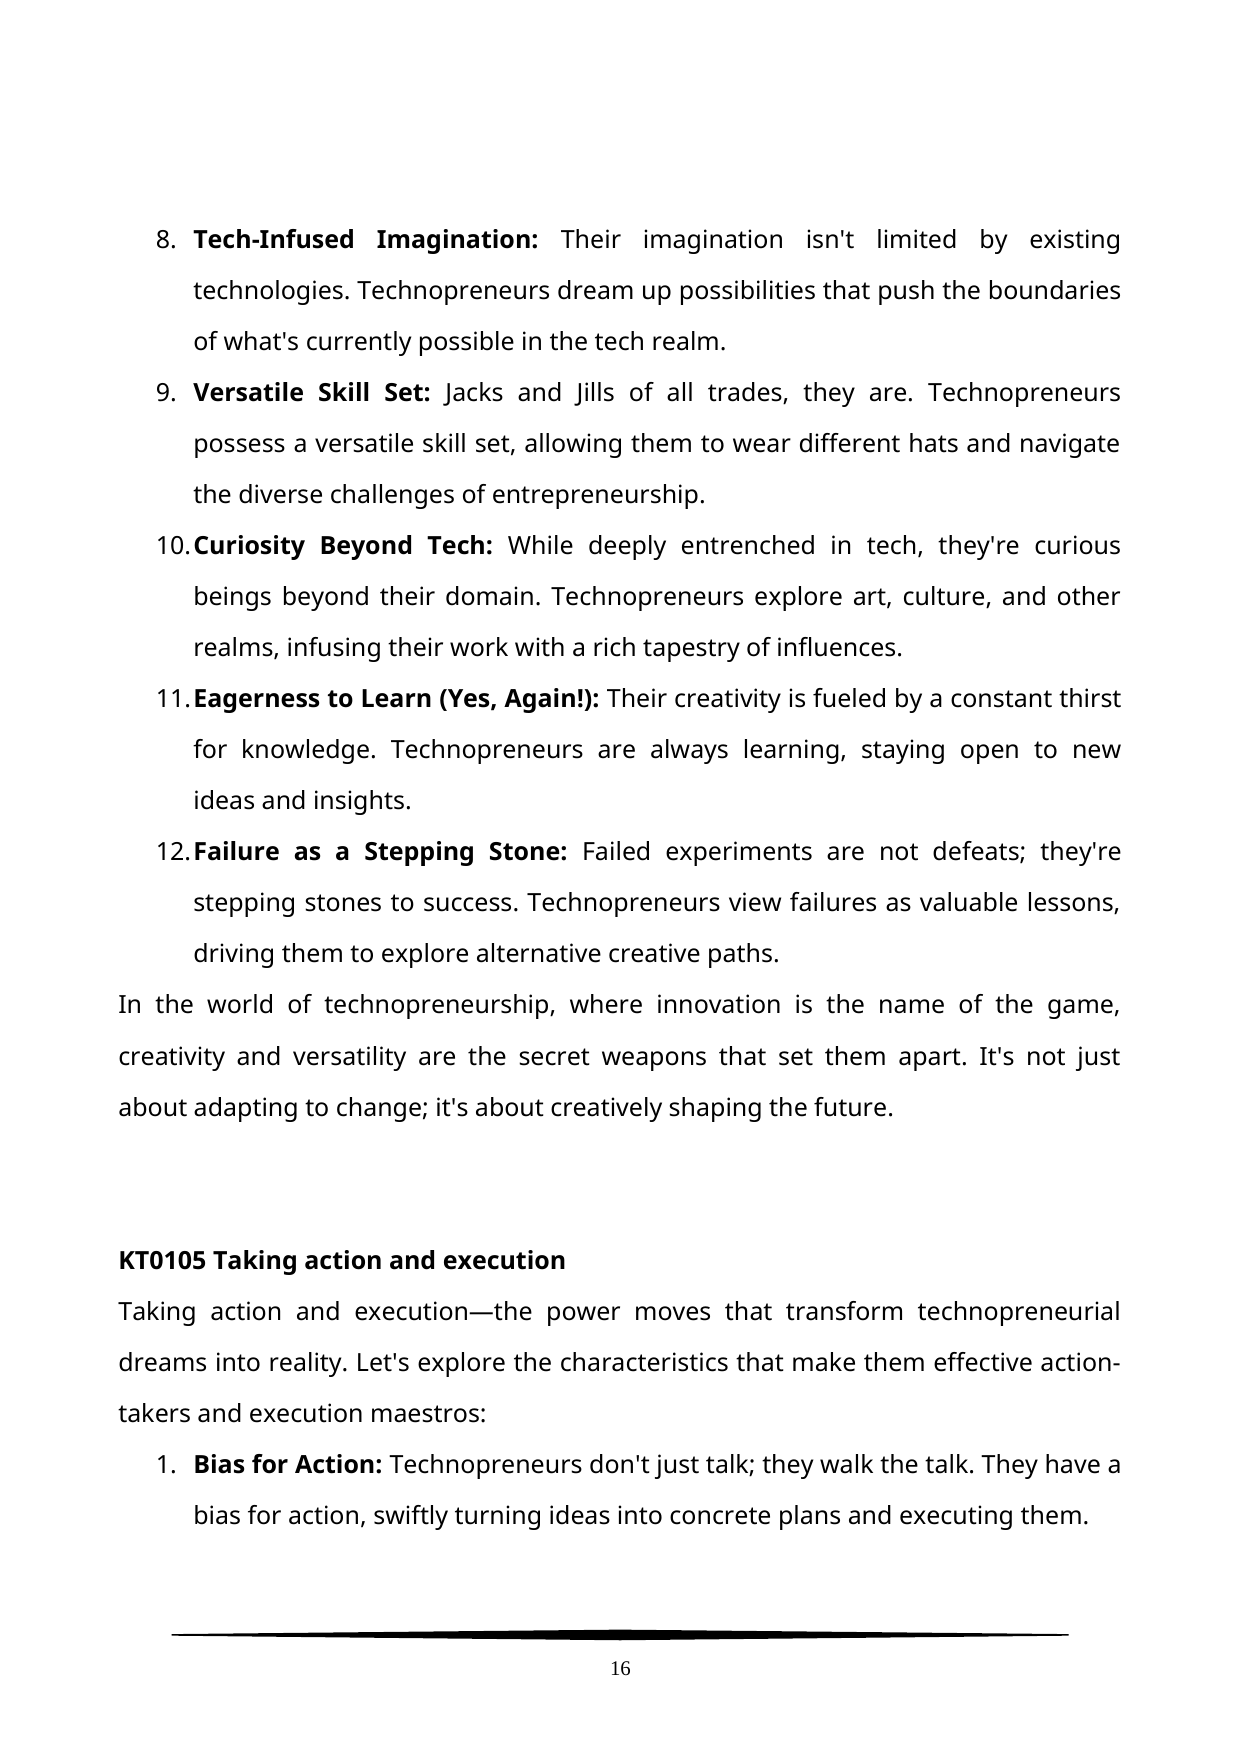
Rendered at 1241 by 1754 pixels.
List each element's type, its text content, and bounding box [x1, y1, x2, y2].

list Tech-Infused Imagination: Their imagination isn't limited by existing technologies. Technopreneurs dream up possibilities that push the boundaries of what's currently possible in the tech realm. [156, 222, 1122, 358]
list Failure as a Stepping Stone: Failed experiments are not defeats; they're stepping stones to success. Technopreneurs view failures as valuable lessons, driving them to explore alternative creative paths. [156, 834, 1122, 970]
text Taking action and execution—the power moves that transform technopreneurial dreams into reality. Let's explore the characteristics that make them effective action-takers and execution maestros: [118, 1293, 1122, 1429]
list Versatile Skill Set: Jacks and Jills of all trades, they are. Technopreneurs possess a versatile skill set, allowing them to wear different hats and navigate the diverse challenges of entrepreneurship. [156, 375, 1122, 511]
list Curiosity Beyond Tech: While deeply entrenched in tech, they're curious beings beyond their domain. Technopreneurs explore art, culture, and other realms, infusing their work with a rich tapestry of influences. [156, 528, 1122, 664]
text KT0105 Taking action and execution [118, 1242, 1122, 1276]
list Bias for Action: Technopreneurs don't just talk; they walk the talk. They have a bias for action, swiftly turning ideas into concrete plans and executing them. [156, 1447, 1122, 1532]
list Eagerness to Learn (Yes, Again!): Their creativity is fueled by a constant thirst for knowledge. Technopreneurs are always learning, staying open to new ideas and insights. [156, 681, 1122, 817]
text In the world of technopreneurship, where innovation is the name of the game, creativity and versatility are the secret weapons that set them apart. It's not just about adapting to change; it's about creatively shaping the future. [118, 987, 1122, 1123]
